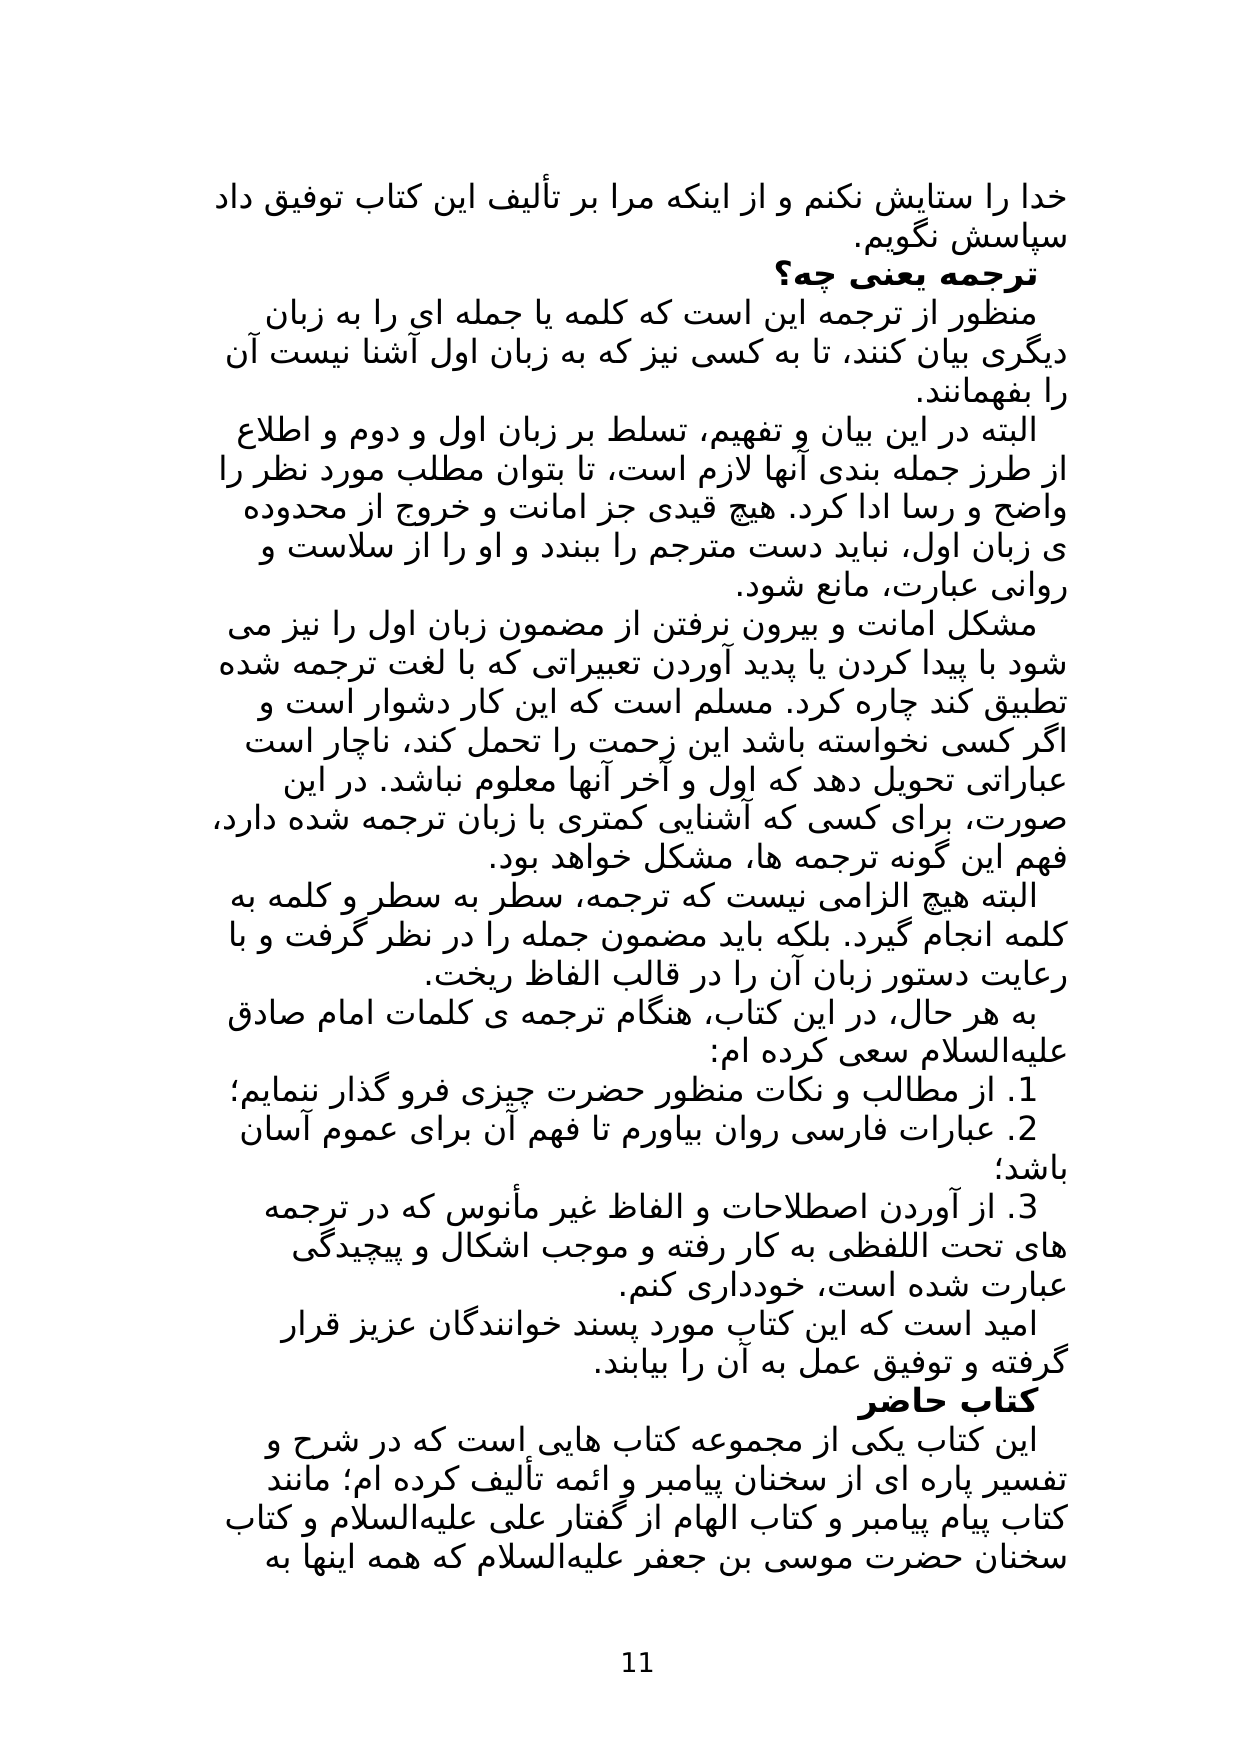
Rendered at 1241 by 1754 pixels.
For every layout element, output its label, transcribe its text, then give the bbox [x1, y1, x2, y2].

text 1. از مطالب و نکات منظور حضرت چیزی فرو گذار ننمایم؛ [206, 1071, 1069, 1110]
text به هر حال، در این کتاب، هنگام ترجمه ی کلمات امام صادق عليه‌السلام سعی کرده ام: [206, 993, 1069, 1071]
text مشکل امانت و بیرون نرفتن از مضمون زبان اول را نیز می شود با پیدا کردن یا پدید آوردن تعبیراتی که با لغت ترجمه شده تطبیق کند چاره کرد. مسلم است که این کار دشوار است و اگر کسی نخواسته باشد این زحمت را تحمل کند، ناچار است عباراتی تحویل دهد که اول و آخر آنها معلوم نباشد. در این صورت، برای کسی که آشنایی کمتری با زبان ترجمه شده دارد، فهم این گونه ترجمه ها، مشکل خواهد بود. [206, 604, 1069, 877]
text کتاب حاضر [206, 1382, 1069, 1421]
text البته هیچ الزامی نیست که ترجمه، سطر به سطر و کلمه به کلمه انجام گیرد. بلکه باید مضمون جمله را در نظر گرفت و با رعایت دستور زبان آن را در قالب الفاظ ریخت. [206, 877, 1069, 993]
text ترجمه یعنی چه؟ [206, 255, 1069, 294]
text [206, 177, 1069, 255]
text البته در این بیان و تفهیم، تسلط بر زبان اول و دوم و اطلاع از طرز جمله بندی آنها لازم است، تا بتوان مطلب مورد نظر را واضح و رسا ادا کرد. هیچ قیدی جز امانت و خروج از محدوده ی زبان اول، نباید دست مترجم را ببندد و او را از سلاست و روانی عبارت، مانع شود. [206, 410, 1069, 604]
text امید است که این کتاب مورد پسند خوانندگان عزیز قرار گرفته و توفیق عمل به آن را بیابند. [206, 1304, 1069, 1382]
text 2. عبارات فارسی روان بیاورم تا فهم آن برای عموم آسان باشد؛ [206, 1110, 1069, 1187]
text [206, 1421, 1069, 1576]
text منظور از ترجمه این است که کلمه یا جمله ای را به زبان دیگری بیان کنند، تا به کسی نیز که به زبان اول آشنا نیست آن را بفهمانند. [206, 294, 1069, 410]
text 3. از آوردن اصطلاحات و الفاظ غیر مأنوس که در ترجمه های تحت اللفظی به کار رفته و موجب اشکال و پیچیدگی عبارت شده است، خودداری کنم. [206, 1187, 1069, 1304]
